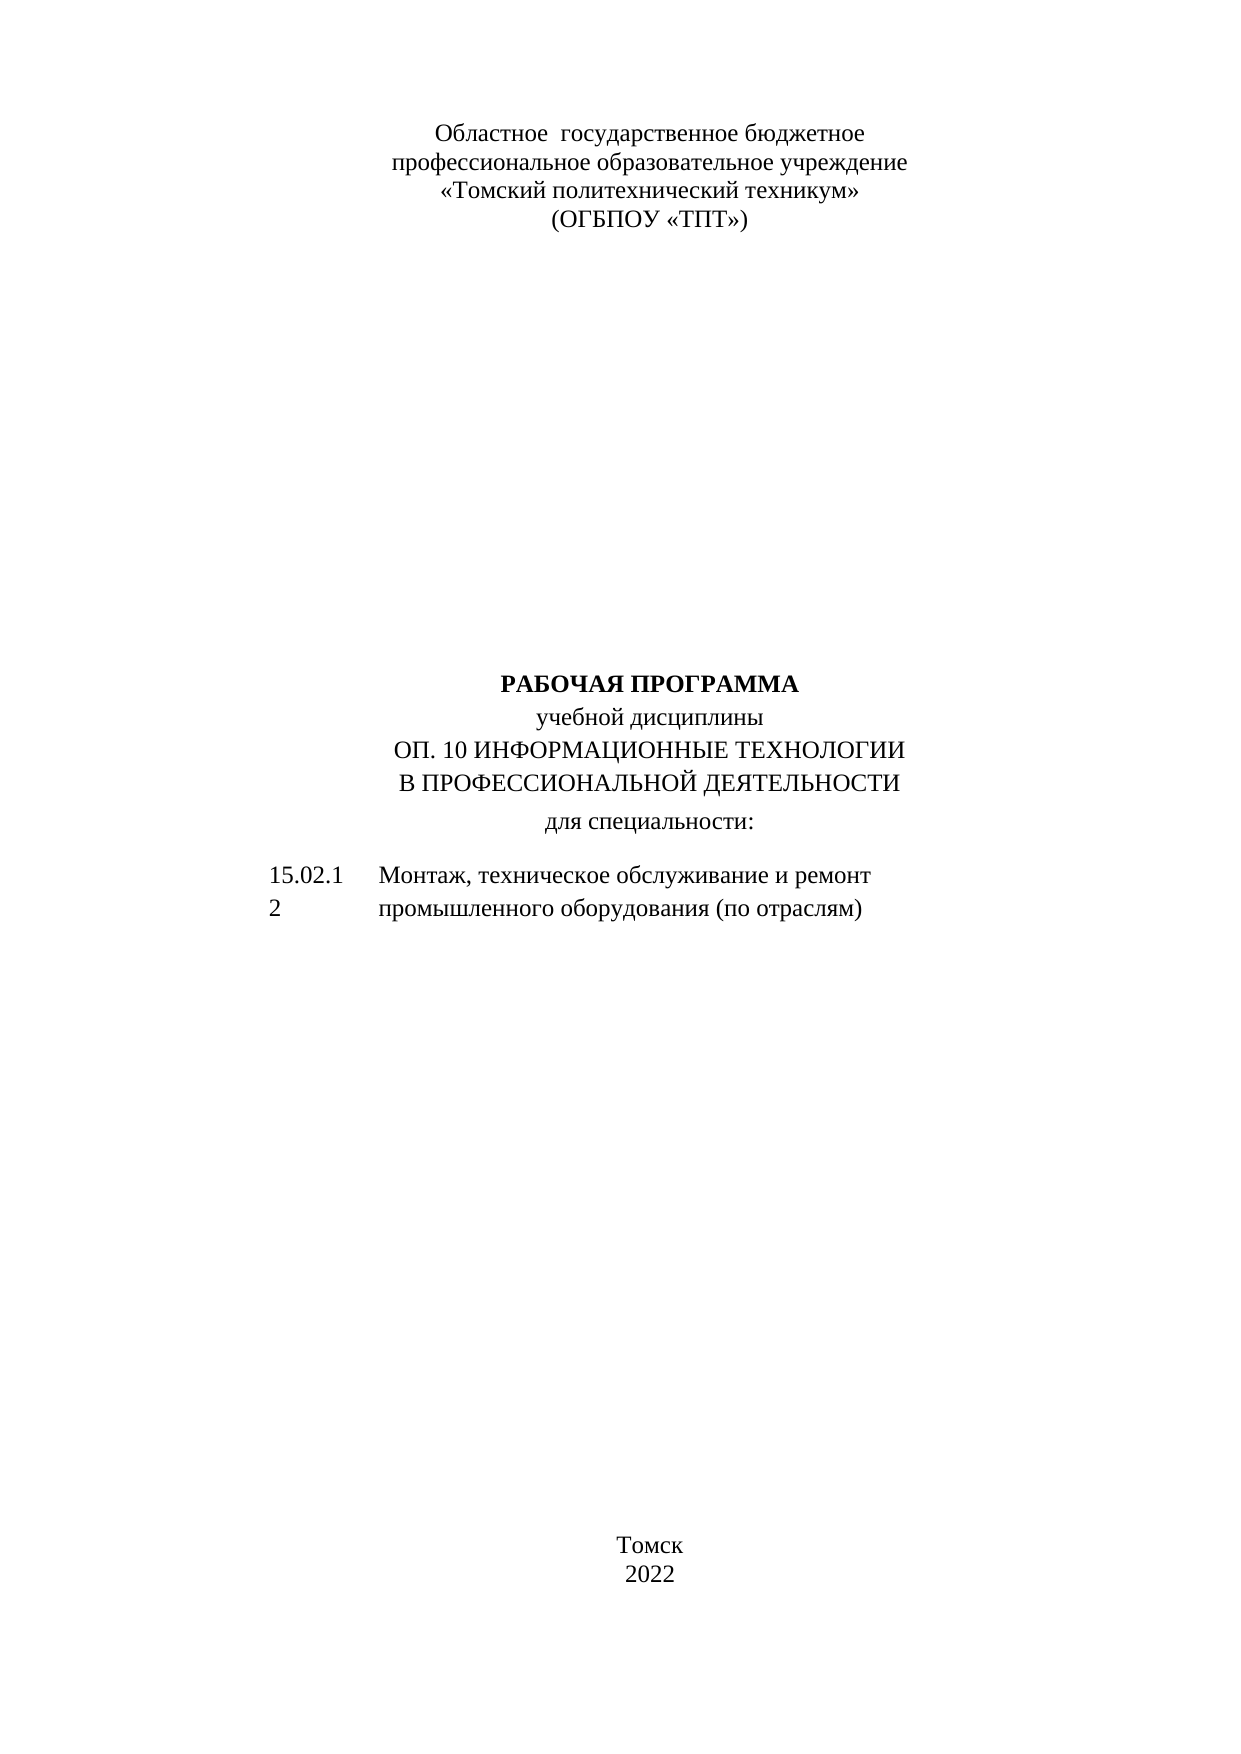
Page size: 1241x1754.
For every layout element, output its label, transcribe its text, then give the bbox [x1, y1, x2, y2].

text (ОГБПОУ «ТПТ») [118, 204, 1181, 233]
text учебной дисциплины [118, 702, 1181, 730]
text «Томский политехнический техникум» [118, 176, 1181, 204]
text Томск [118, 1530, 1181, 1559]
text профессиональное образовательное учреждение [118, 147, 1181, 176]
table_header 15.02.12 [257, 860, 367, 926]
table_header Монтаж, техническое обслуживание и ремонт промышленного оборудования (по отраслям) [367, 860, 1042, 926]
text РАБОЧАЯ ПРОГРАММА [118, 669, 1181, 697]
text Областное государственное бюджетное [118, 118, 1181, 147]
text ОП. 10 ИНФОРМАЦИОННЫЕ ТЕХНОЛОГИИ [118, 735, 1181, 763]
text для специальности: [118, 806, 1181, 835]
text 2022 [118, 1559, 1181, 1587]
text В ПРОФЕССИОНАЛЬНОЙ ДЕЯТЕЛЬНОСТИ [118, 768, 1181, 796]
